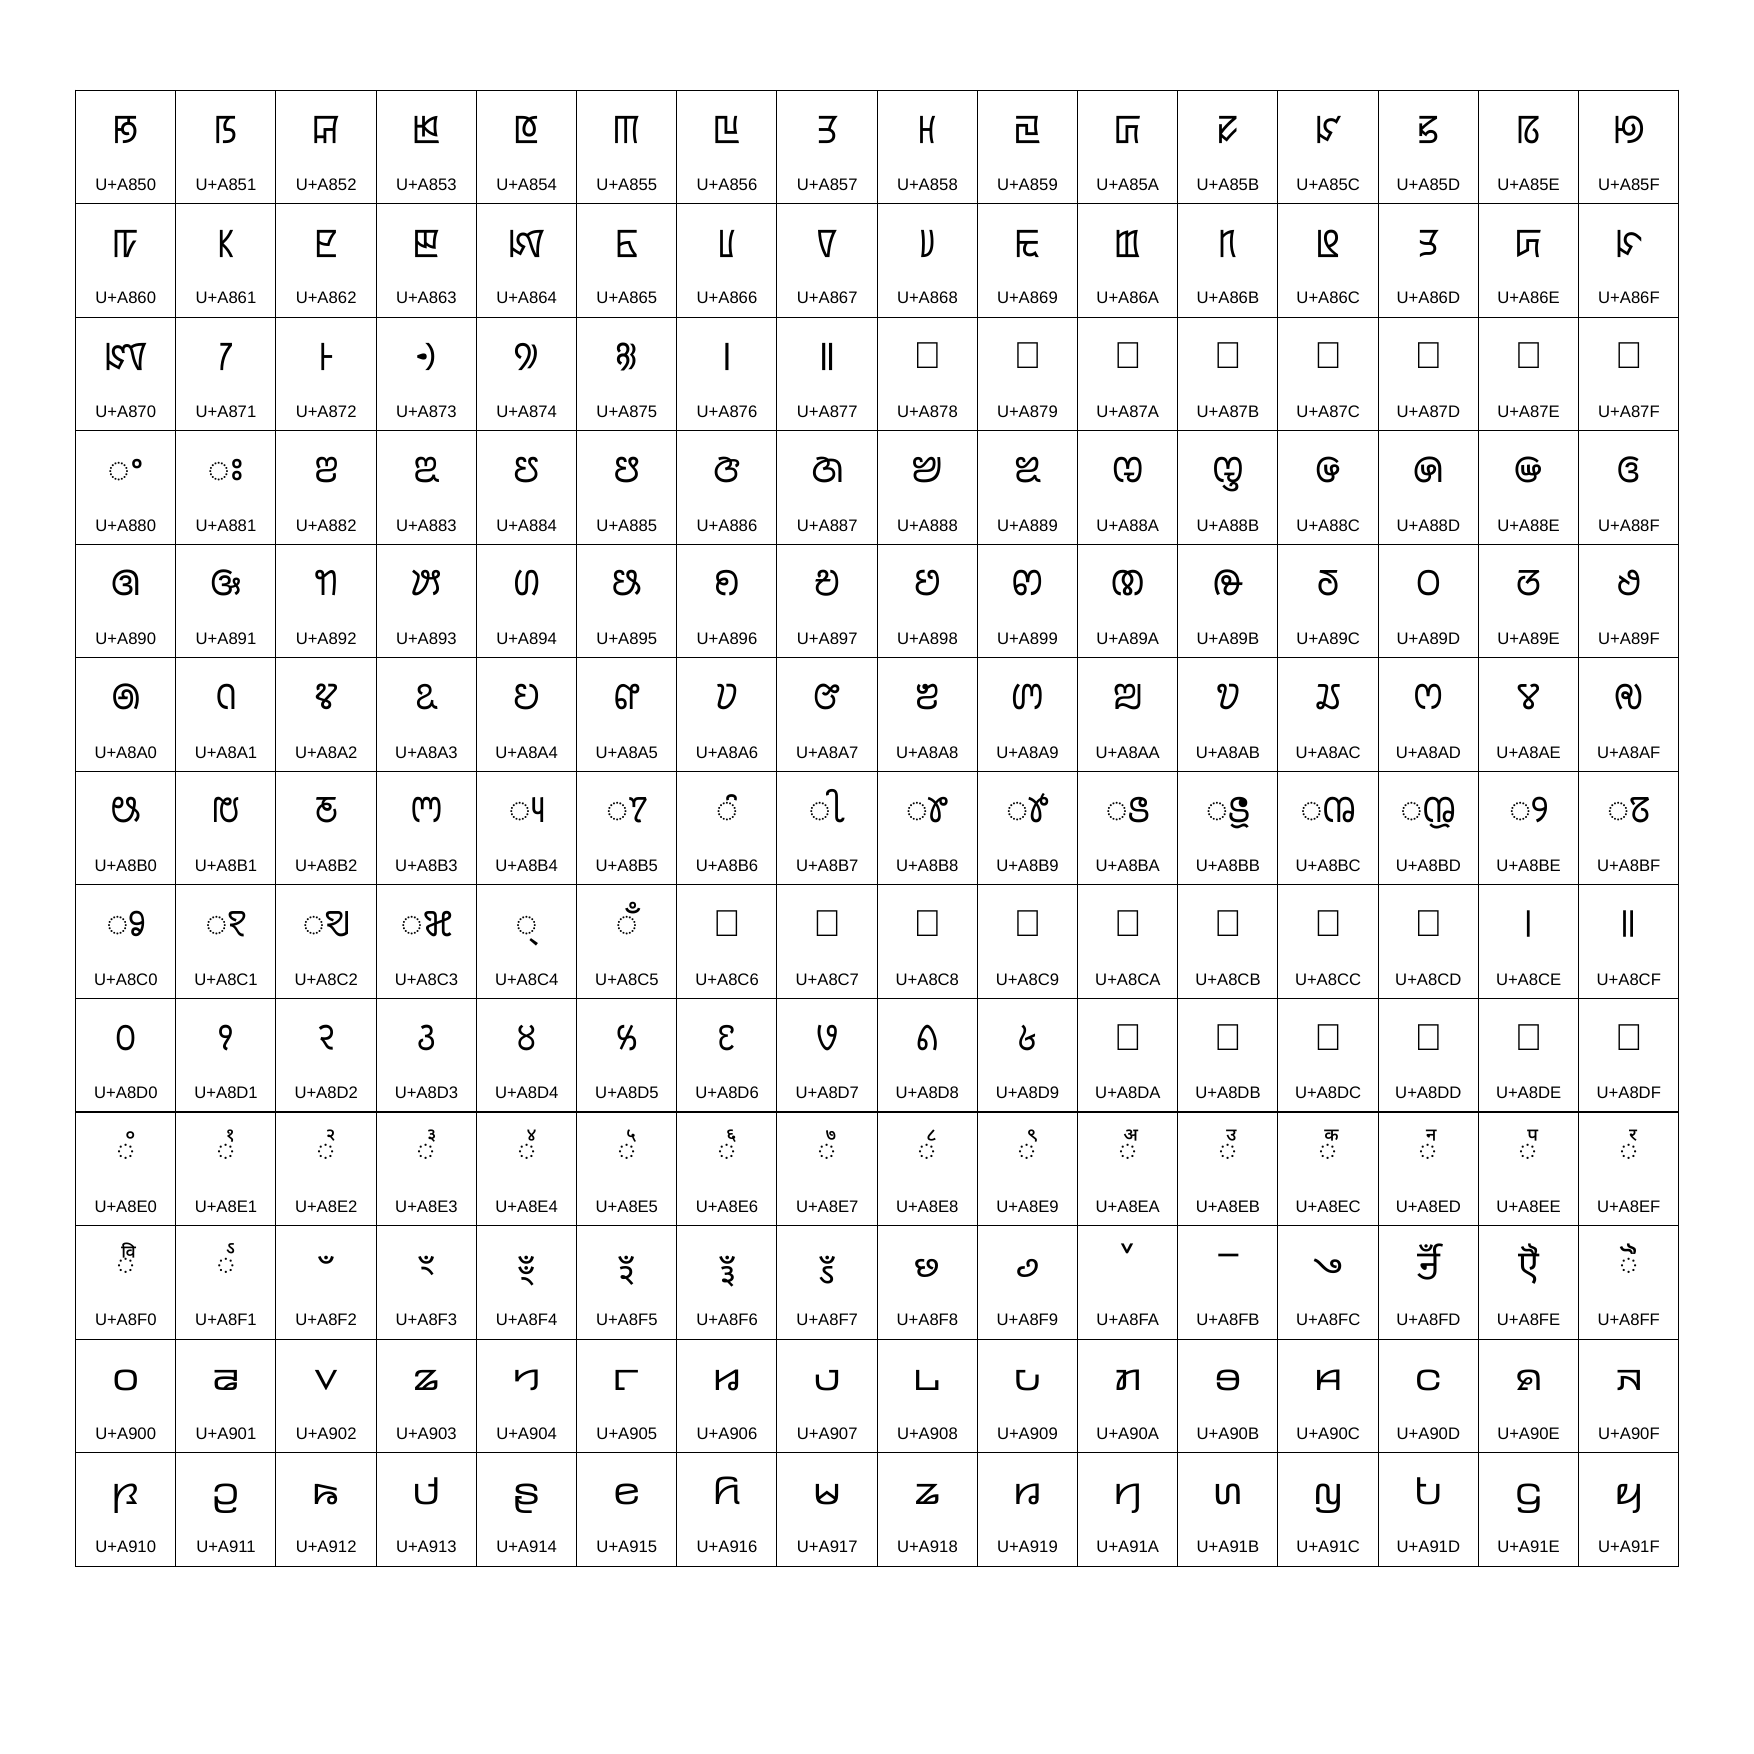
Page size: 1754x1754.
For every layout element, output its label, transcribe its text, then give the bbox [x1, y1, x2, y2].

table_cell ꣰ U+A8F0 [76, 1226, 175, 1338]
table_cell ꡸ U+A878 [878, 318, 977, 430]
table_cell ꢎ U+A88E [1479, 431, 1578, 544]
table_cell ꣽ U+A8FD [1379, 1226, 1478, 1338]
table_cell ꤖ U+A916 [677, 1453, 776, 1566]
table_cell ꡞ U+A85E [1479, 91, 1578, 203]
table_cell ꣝ U+A8DD [1379, 999, 1478, 1111]
table_cell ꤛ U+A91B [1178, 1453, 1277, 1566]
table_cell ꤕ U+A915 [577, 1453, 676, 1566]
table_cell ꣹ U+A8F9 [978, 1226, 1077, 1338]
table_cell ꤃ U+A903 [377, 1340, 476, 1452]
table_cell ꢈ U+A888 [878, 431, 977, 544]
table_cell ꤝ U+A91D [1379, 1453, 1478, 1566]
table_cell ꢗ U+A897 [777, 545, 877, 657]
table_cell ꢮ U+A8AE [1479, 658, 1578, 771]
table_cell ꢋ U+A88B [1178, 431, 1277, 544]
table_cell ꢂ U+A882 [276, 431, 376, 544]
table_cell ꡱ U+A871 [176, 318, 275, 430]
table_cell ꡦ U+A866 [677, 204, 776, 317]
table_cell ꡩ U+A869 [978, 204, 1077, 317]
table_cell ꡭ U+A86D [1379, 204, 1478, 317]
table_cell ꣃ U+A8C3 [377, 885, 476, 998]
table_cell ꢽ U+A8BD [1379, 772, 1478, 884]
table_cell ꣙ U+A8D9 [978, 999, 1077, 1111]
table_cell ꣈ U+A8C8 [878, 885, 977, 998]
table_cell ꣞ U+A8DE [1479, 999, 1578, 1111]
table_cell ꡐ U+A850 [76, 91, 175, 203]
table_cell ꡮ U+A86E [1479, 204, 1578, 317]
table_cell ꣍ U+A8CD [1379, 885, 1478, 998]
table_cell ꣕ U+A8D5 [577, 999, 676, 1111]
table_cell ꢐ U+A890 [76, 545, 175, 657]
table_cell ꤗ U+A917 [777, 1453, 877, 1566]
table_cell ꤙ U+A919 [978, 1453, 1077, 1566]
table_cell ꡴ U+A874 [477, 318, 576, 430]
table_cell ꡲ U+A872 [276, 318, 376, 430]
table_cell ꣗ U+A8D7 [777, 999, 877, 1111]
table_cell ꣛ U+A8DB [1178, 999, 1277, 1111]
table_cell ꣓ U+A8D3 [377, 999, 476, 1111]
table_cell ꣖ U+A8D6 [677, 999, 776, 1111]
table_cell ꢀ U+A880 [76, 431, 175, 544]
table_cell ꣎ U+A8CE [1479, 885, 1578, 998]
table_cell ꤁ U+A901 [176, 1340, 275, 1452]
table_cell ꣐ U+A8D0 [76, 999, 175, 1111]
table_cell ꡠ U+A860 [76, 204, 175, 317]
table_cell ꢨ U+A8A8 [878, 658, 977, 771]
table_cell ꣆ U+A8C6 [677, 885, 776, 998]
table_cell ꣩ U+A8E9 [978, 1113, 1077, 1225]
table_cell ꣟ U+A8DF [1579, 999, 1678, 1111]
table_cell ꣘ U+A8D8 [878, 999, 977, 1111]
table_cell ꣲ U+A8F2 [276, 1226, 376, 1338]
table_cell ꤌ U+A90C [1278, 1340, 1378, 1452]
table_cell ꤍ U+A90D [1379, 1340, 1478, 1452]
table_cell ꢳ U+A8B3 [377, 772, 476, 884]
table_cell ꢒ U+A892 [276, 545, 376, 657]
table_cell ꡶ U+A876 [677, 318, 776, 430]
table_cell ꢚ U+A89A [1078, 545, 1177, 657]
table_cell ꤈ U+A908 [878, 1340, 977, 1452]
table_cell ꡧ U+A867 [777, 204, 877, 317]
table_cell ꣊ U+A8CA [1078, 885, 1177, 998]
table_cell ꣀ U+A8C0 [76, 885, 175, 998]
table_cell ꤆ U+A906 [677, 1340, 776, 1452]
table_cell ꢅ U+A885 [577, 431, 676, 544]
table_cell ꢬ U+A8AC [1278, 658, 1378, 771]
table_cell ꣵ U+A8F5 [577, 1226, 676, 1338]
table_cell ꢞ U+A89E [1479, 545, 1578, 657]
table_cell ꢝ U+A89D [1379, 545, 1478, 657]
table_cell ꢖ U+A896 [677, 545, 776, 657]
table_cell ꢰ U+A8B0 [76, 772, 175, 884]
table_cell ꡷ U+A877 [777, 318, 877, 430]
table_cell ꡫ U+A86B [1178, 204, 1277, 317]
table_cell ꤅ U+A905 [577, 1340, 676, 1452]
table_cell ꣋ U+A8CB [1178, 885, 1277, 998]
table_cell ꤊ U+A90A [1078, 1340, 1177, 1452]
table_cell ꣒ U+A8D2 [276, 999, 376, 1111]
table_cell ꡥ U+A865 [577, 204, 676, 317]
table_cell ꤏ U+A90F [1579, 1340, 1678, 1452]
table_cell ꢸ U+A8B8 [878, 772, 977, 884]
table_cell ꡼ U+A87C [1278, 318, 1378, 430]
table_cell ꡢ U+A862 [276, 204, 376, 317]
table_cell ꢜ U+A89C [1278, 545, 1378, 657]
table_cell ꢙ U+A899 [978, 545, 1077, 657]
table_cell ꣑ U+A8D1 [176, 999, 275, 1111]
table_cell ꣜ U+A8DC [1278, 999, 1378, 1111]
table_cell ꣥ U+A8E5 [577, 1113, 676, 1225]
table_cell ꢣ U+A8A3 [377, 658, 476, 771]
table_cell ꣬ U+A8EC [1278, 1113, 1378, 1225]
table_cell ꡡ U+A861 [176, 204, 275, 317]
table_cell ꢠ U+A8A0 [76, 658, 175, 771]
table_cell ꤑ U+A911 [176, 1453, 275, 1566]
table_cell ꤐ U+A910 [76, 1453, 175, 1566]
table_cell ꣯ U+A8EF [1579, 1113, 1678, 1225]
table_cell ꣨ U+A8E8 [878, 1113, 977, 1225]
table_cell ꣻ U+A8FB [1178, 1226, 1277, 1338]
table_cell ꡵ U+A875 [577, 318, 676, 430]
table_cell ꣼ U+A8FC [1278, 1226, 1378, 1338]
table_cell ꢌ U+A88C [1278, 431, 1378, 544]
table_cell ꢼ U+A8BC [1278, 772, 1378, 884]
table_cell ꡝ U+A85D [1379, 91, 1478, 203]
table_cell ꡬ U+A86C [1278, 204, 1378, 317]
table_cell ꢧ U+A8A7 [777, 658, 877, 771]
table_cell ꢷ U+A8B7 [777, 772, 877, 884]
table_cell ꣁ U+A8C1 [176, 885, 275, 998]
table_cell ꢇ U+A887 [777, 431, 877, 544]
table_cell ꣏ U+A8CF [1579, 885, 1678, 998]
table_cell ꣢ U+A8E2 [276, 1113, 376, 1225]
table_cell ꢺ U+A8BA [1078, 772, 1177, 884]
table_cell ꣺ U+A8FA [1078, 1226, 1177, 1338]
table_cell ꡛ U+A85B [1178, 91, 1277, 203]
table_cell ꢍ U+A88D [1379, 431, 1478, 544]
table_cell ꤄ U+A904 [477, 1340, 576, 1452]
table_cell ꢢ U+A8A2 [276, 658, 376, 771]
table_cell ꢓ U+A893 [377, 545, 476, 657]
table_cell ꣮ U+A8EE [1479, 1113, 1578, 1225]
table_cell ꡻ U+A87B [1178, 318, 1277, 430]
table_cell ꡪ U+A86A [1078, 204, 1177, 317]
table_cell ꣤ U+A8E4 [477, 1113, 576, 1225]
table_cell ꤇ U+A907 [777, 1340, 877, 1452]
table_cell ꢔ U+A894 [477, 545, 576, 657]
table_cell ꡖ U+A856 [677, 91, 776, 203]
table_cell ꣂ U+A8C2 [276, 885, 376, 998]
table_cell ꢭ U+A8AD [1379, 658, 1478, 771]
table_cell ꤞ U+A91E [1479, 1453, 1578, 1566]
table_cell ꤋ U+A90B [1178, 1340, 1277, 1452]
table_cell ꤂ U+A902 [276, 1340, 376, 1452]
table_cell ꣷ U+A8F7 [777, 1226, 877, 1338]
table_cell ꢶ U+A8B6 [677, 772, 776, 884]
table_cell ꣔ U+A8D4 [477, 999, 576, 1111]
table_cell ꡿ U+A87F [1579, 318, 1678, 430]
table_cell ꢛ U+A89B [1178, 545, 1277, 657]
table_cell ꤘ U+A918 [878, 1453, 977, 1566]
table_cell ꣭ U+A8ED [1379, 1113, 1478, 1225]
table_cell ꣦ U+A8E6 [677, 1113, 776, 1225]
table_cell ꢆ U+A886 [677, 431, 776, 544]
table_cell ꢩ U+A8A9 [978, 658, 1077, 771]
table_cell ꢑ U+A891 [176, 545, 275, 657]
table_cell ꤓ U+A913 [377, 1453, 476, 1566]
table_cell ꣇ U+A8C7 [777, 885, 877, 998]
table_cell ꣣ U+A8E3 [377, 1113, 476, 1225]
table_cell ꢟ U+A89F [1579, 545, 1678, 657]
table_cell ꡺ U+A87A [1078, 318, 1177, 430]
table_cell ꢤ U+A8A4 [477, 658, 576, 771]
table_cell ꡒ U+A852 [276, 91, 376, 203]
table_cell ꢄ U+A884 [477, 431, 576, 544]
table_cell ꡨ U+A868 [878, 204, 977, 317]
table_cell ꡚ U+A85A [1078, 91, 1177, 203]
table_cell ꣫ U+A8EB [1178, 1113, 1277, 1225]
table_cell ꤒ U+A912 [276, 1453, 376, 1566]
table_cell ꡙ U+A859 [978, 91, 1077, 203]
table_cell ꣄ U+A8C4 [477, 885, 576, 998]
table_cell ꣉ U+A8C9 [978, 885, 1077, 998]
table_cell ꡰ U+A870 [76, 318, 175, 430]
table_cell ꢡ U+A8A1 [176, 658, 275, 771]
table_cell ꢻ U+A8BB [1178, 772, 1277, 884]
table_cell ꣸ U+A8F8 [878, 1226, 977, 1338]
table_cell ꢦ U+A8A6 [677, 658, 776, 771]
table_cell ꣡ U+A8E1 [176, 1113, 275, 1225]
table_cell ꣚ U+A8DA [1078, 999, 1177, 1111]
table_cell ꢯ U+A8AF [1579, 658, 1678, 771]
table_cell ꢁ U+A881 [176, 431, 275, 544]
table_cell ꢿ U+A8BF [1579, 772, 1678, 884]
table_cell ꤀ U+A900 [76, 1340, 175, 1452]
table_cell ꢪ U+A8AA [1078, 658, 1177, 771]
table_cell ꣧ U+A8E7 [777, 1113, 877, 1225]
table_cell ꤔ U+A914 [477, 1453, 576, 1566]
table_cell ꢘ U+A898 [878, 545, 977, 657]
table_cell ꣅ U+A8C5 [577, 885, 676, 998]
table_cell ꤉ U+A909 [978, 1340, 1077, 1452]
table_cell ꢲ U+A8B2 [276, 772, 376, 884]
table_cell ꤚ U+A91A [1078, 1453, 1177, 1566]
table_cell ꡓ U+A853 [377, 91, 476, 203]
table_cell ꢾ U+A8BE [1479, 772, 1578, 884]
table_cell ꢴ U+A8B4 [477, 772, 576, 884]
table_cell ꢕ U+A895 [577, 545, 676, 657]
table_cell ꡑ U+A851 [176, 91, 275, 203]
table_cell ꢊ U+A88A [1078, 431, 1177, 544]
table_cell ꣿ U+A8FF [1579, 1226, 1678, 1338]
table_cell ꡕ U+A855 [577, 91, 676, 203]
table_cell ꡣ U+A863 [377, 204, 476, 317]
table_cell ꣌ U+A8CC [1278, 885, 1378, 998]
table_cell ꡗ U+A857 [777, 91, 877, 203]
table_cell ꤎ U+A90E [1479, 1340, 1578, 1452]
table_cell ꡾ U+A87E [1479, 318, 1578, 430]
table_cell ꡟ U+A85F [1579, 91, 1678, 203]
table_cell ꡜ U+A85C [1278, 91, 1378, 203]
table_cell ꢹ U+A8B9 [978, 772, 1077, 884]
table_cell ꡽ U+A87D [1379, 318, 1478, 430]
table_cell ꣳ U+A8F3 [377, 1226, 476, 1338]
table_cell ꣴ U+A8F4 [477, 1226, 576, 1338]
table_cell ꢱ U+A8B1 [176, 772, 275, 884]
table_cell ꡳ U+A873 [377, 318, 476, 430]
table_cell ꣶ U+A8F6 [677, 1226, 776, 1338]
table_cell ꡔ U+A854 [477, 91, 576, 203]
table_cell ꡯ U+A86F [1579, 204, 1678, 317]
table_cell ꣠ U+A8E0 [76, 1113, 175, 1225]
table_cell ꢥ U+A8A5 [577, 658, 676, 771]
table_cell ꡘ U+A858 [878, 91, 977, 203]
table_cell ꡹ U+A879 [978, 318, 1077, 430]
table_cell ꣪ U+A8EA [1078, 1113, 1177, 1225]
table_cell ꣱ U+A8F1 [176, 1226, 275, 1338]
table_cell ꡤ U+A864 [477, 204, 576, 317]
table_cell ꢏ U+A88F [1579, 431, 1678, 544]
table_cell ꢵ U+A8B5 [577, 772, 676, 884]
table_cell ꢉ U+A889 [978, 431, 1077, 544]
table_cell ꢫ U+A8AB [1178, 658, 1277, 771]
table_cell ꤟ U+A91F [1579, 1453, 1678, 1566]
table_cell ꢃ U+A883 [377, 431, 476, 544]
table_cell ꣾ U+A8FE [1479, 1226, 1578, 1338]
table_cell ꤜ U+A91C [1278, 1453, 1378, 1566]
